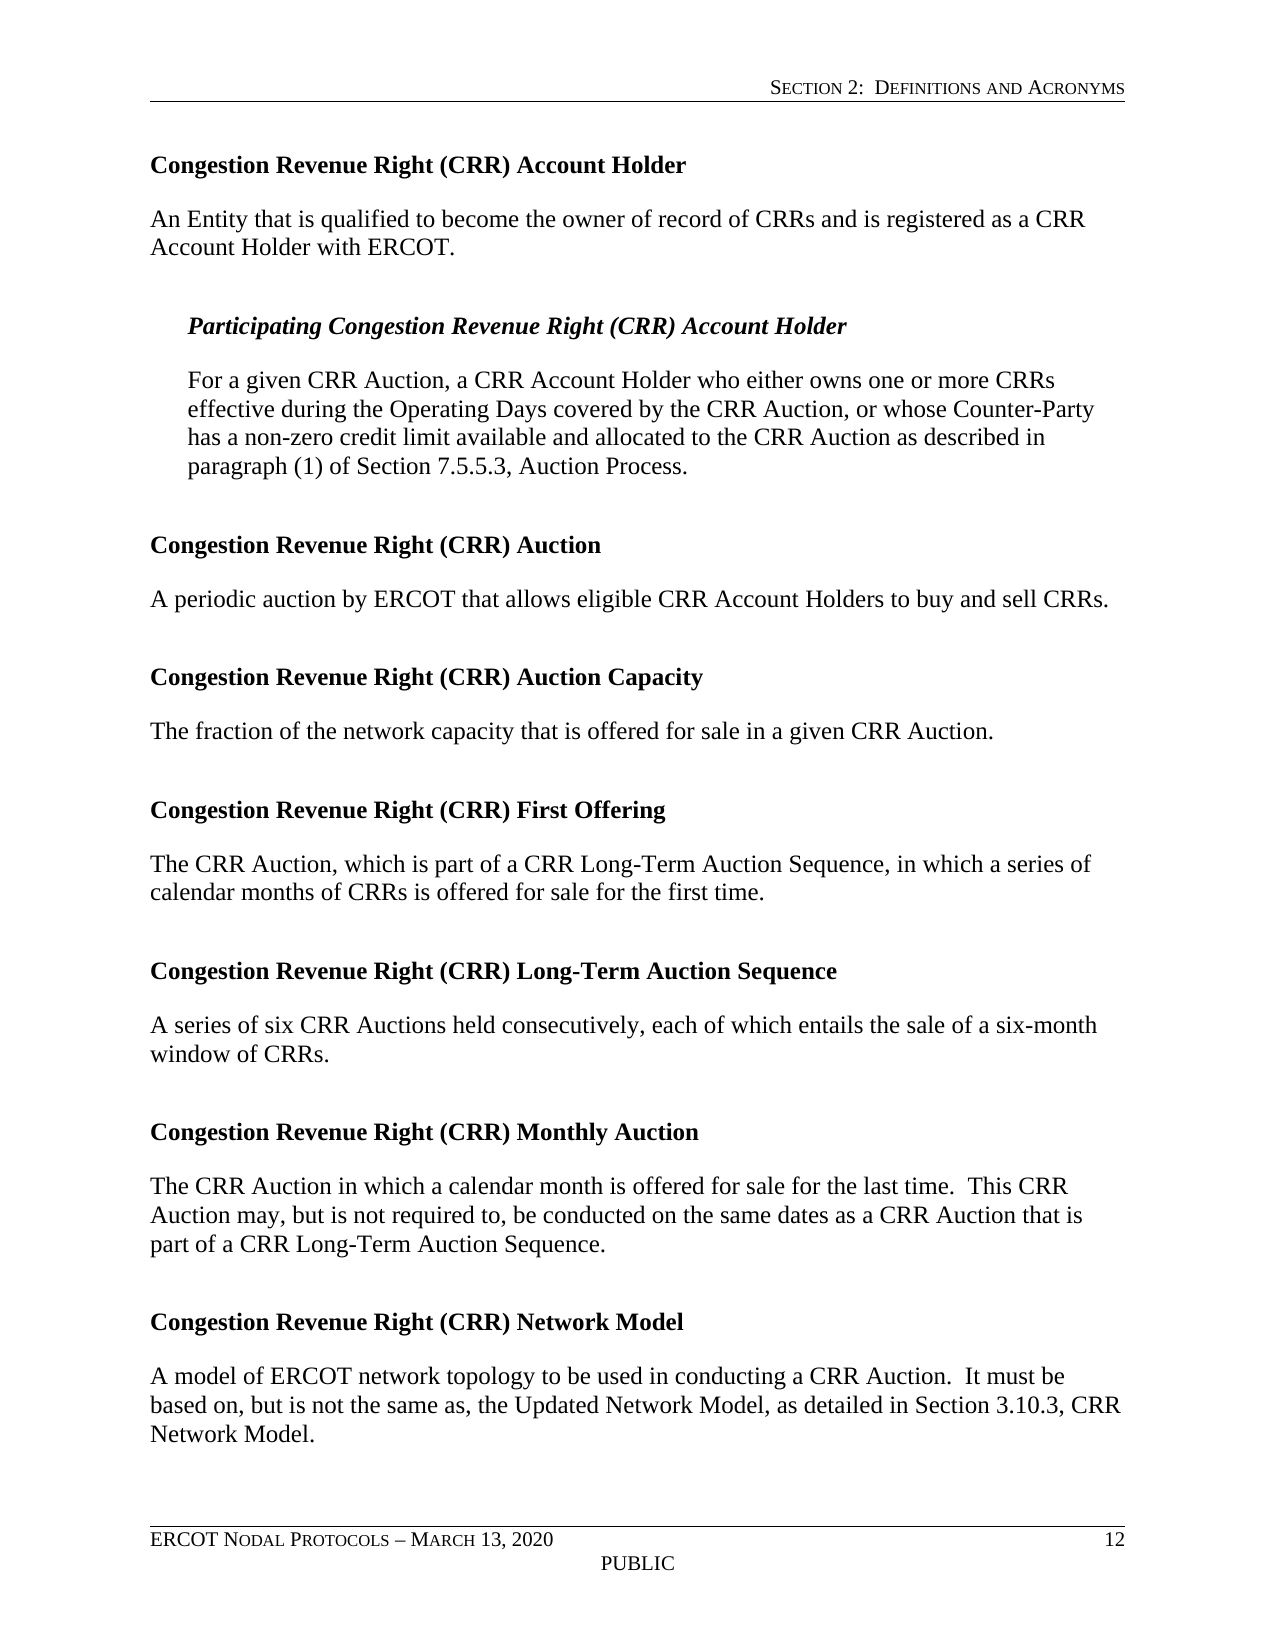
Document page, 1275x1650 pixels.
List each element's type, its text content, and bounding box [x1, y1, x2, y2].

text A series of six CRR Auctions held consecutively, each of which entails the sale of a six-month window of CRRs. [150, 1010, 1125, 1067]
text A model of ERCOT network topology to be used in conducting a CRR Auction. It must be based on, but is not the same as, the Updated Network Model, as detailed in Section 3.10.3, CRR Network Model. [150, 1361, 1125, 1447]
text Congestion Revenue Right (CRR) Auction [150, 530, 1125, 559]
text Congestion Revenue Right (CRR) Account Holder [150, 150, 1125, 179]
text The fraction of the network capacity that is offered for sale in a given CRR Auction. [150, 716, 1125, 745]
text Congestion Revenue Right (CRR) Long-Term Auction Sequence [150, 956, 1125, 985]
text A periodic auction by ERCOT that allows eligible CRR Account Holders to buy and sell CRRs. [150, 584, 1125, 612]
text An Entity that is qualified to become the owner of record of CRRs and is registered as a CRR Account Holder with ERCOT. [150, 204, 1125, 261]
text Participating Congestion Revenue Right (CRR) Account Holder [187, 311, 1125, 340]
text Congestion Revenue Right (CRR) Auction Capacity [150, 662, 1125, 691]
text Congestion Revenue Right (CRR) Network Model [150, 1307, 1125, 1336]
text The CRR Auction in which a calendar month is offered for sale for the last time. This CRR Auction may, but is not required to, be conducted on the same dates as a CRR Auction that is part of a CRR Long-Term Auction Sequence. [150, 1171, 1125, 1257]
text Congestion Revenue Right (CRR) First Offering [150, 795, 1125, 824]
text For a given CRR Auction, a CRR Account Holder who either owns one or more CRRs effective during the Operating Days covered by the CRR Auction, or whose Counter-Party has a non-zero credit limit available and allocated to the CRR Auction as described in paragraph (1) of Section 7.5.5.3, Auction Process. [187, 365, 1125, 480]
text The CRR Auction, which is part of a CRR Long-Term Auction Sequence, in which a series of calendar months of CRRs is offered for sale for the first time. [150, 849, 1125, 906]
text Congestion Revenue Right (CRR) Monthly Auction [150, 1117, 1125, 1146]
